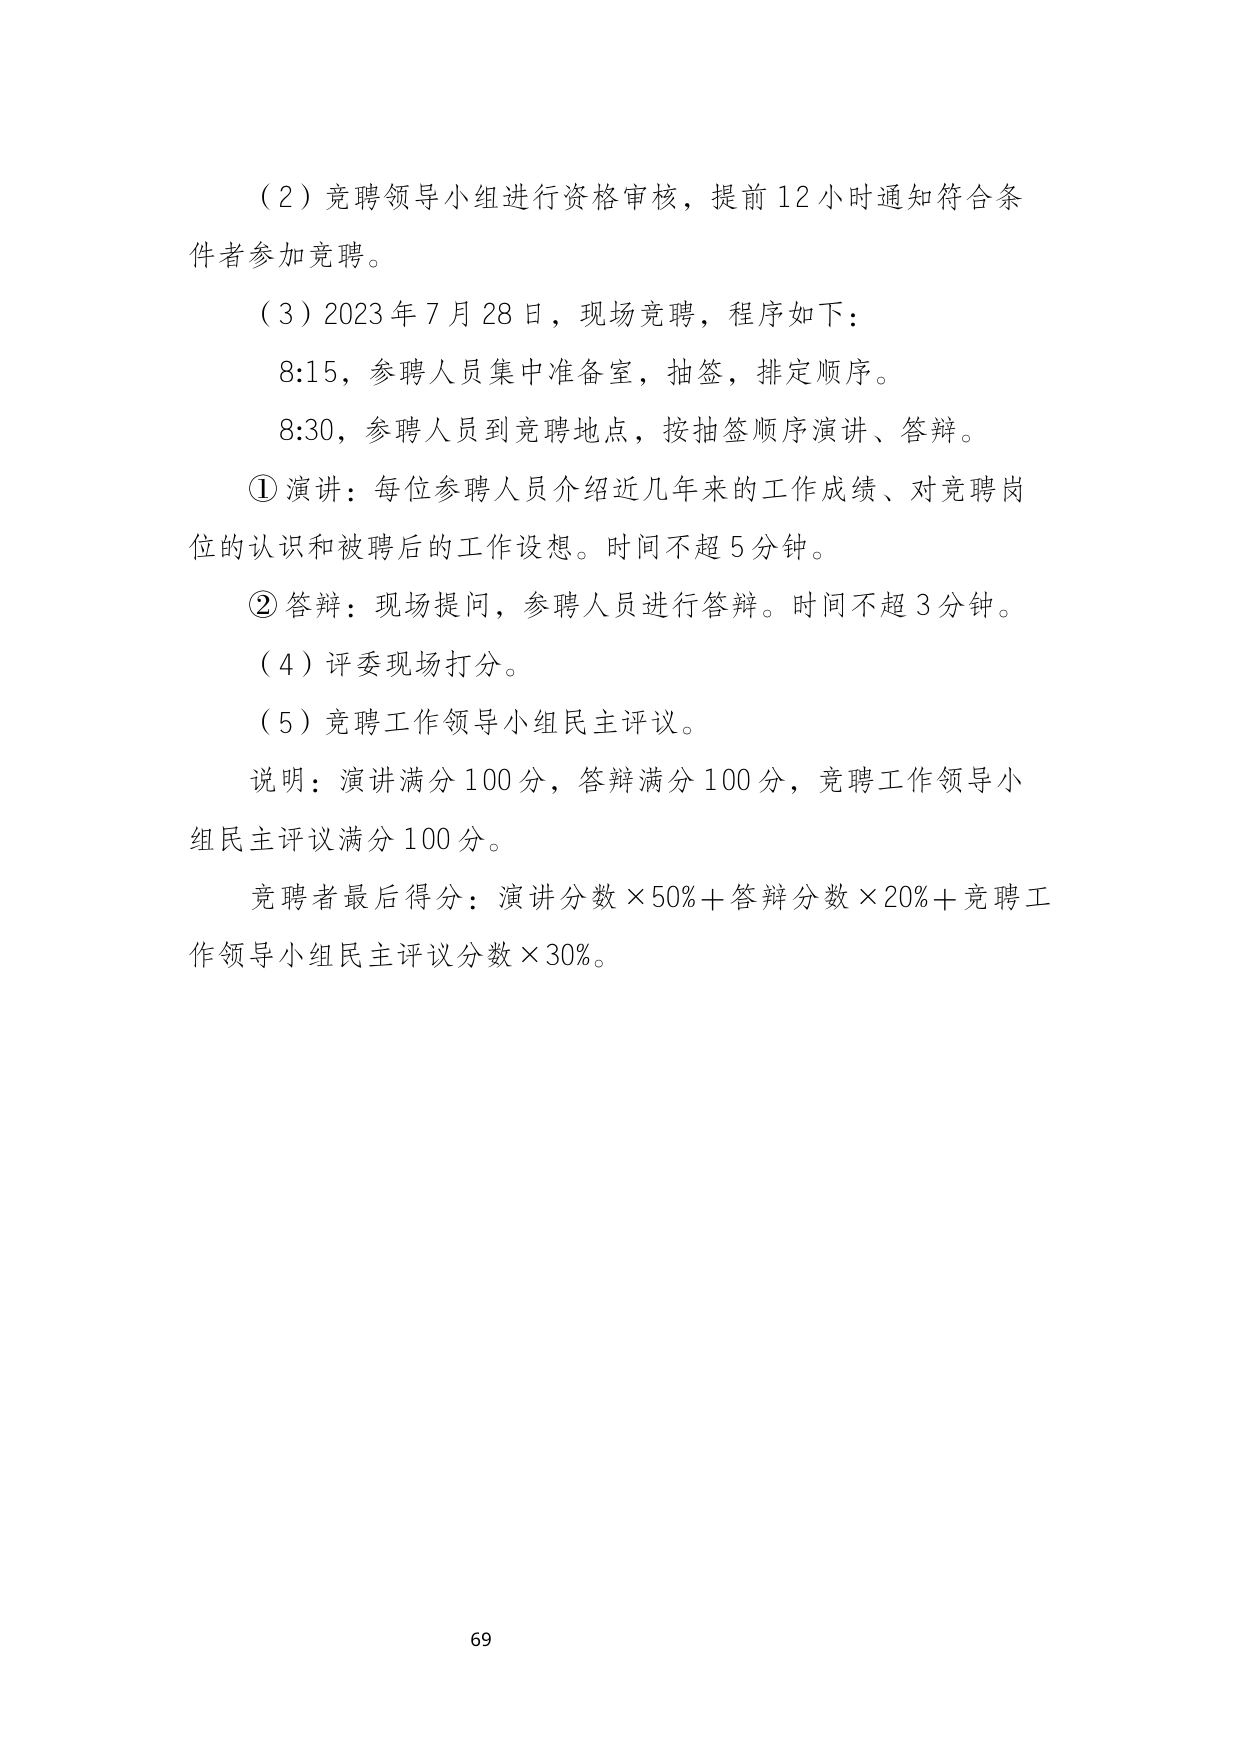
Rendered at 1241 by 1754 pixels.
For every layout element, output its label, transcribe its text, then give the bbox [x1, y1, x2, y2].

list 竞聘工作领导小组民主评议。 [187, 687, 1053, 745]
text ①演讲：每位参聘人员介绍近几年来的工作成绩、对竞聘岗位的认识和被聘后的工作设想。时间不超5分钟。 [187, 454, 1053, 570]
list 评委现场打分。 [187, 629, 1053, 687]
text ②答辩：现场提问，参聘人员进行答辩。时间不超3分钟。 [187, 570, 1053, 629]
text （3）2023年7月28日，现场竞聘，程序如下： [187, 279, 1053, 337]
text 8:15，参聘人员集中准备室，抽签，排定顺序。 [187, 337, 1053, 395]
text 竞聘者最后得分：演讲分数×50%＋答辩分数×20%＋竞聘工作领导小组民主评议分数×30%。 [187, 862, 1053, 979]
text （2）竞聘领导小组进行资格审核，提前12小时通知符合条件者参加竞聘。 [187, 162, 1053, 279]
text 8:30，参聘人员到竞聘地点，按抽签顺序演讲、答辩。 [187, 395, 1053, 454]
text 说明：演讲满分100分，答辩满分100分，竞聘工作领导小组民主评议满分100分。 [187, 745, 1053, 862]
